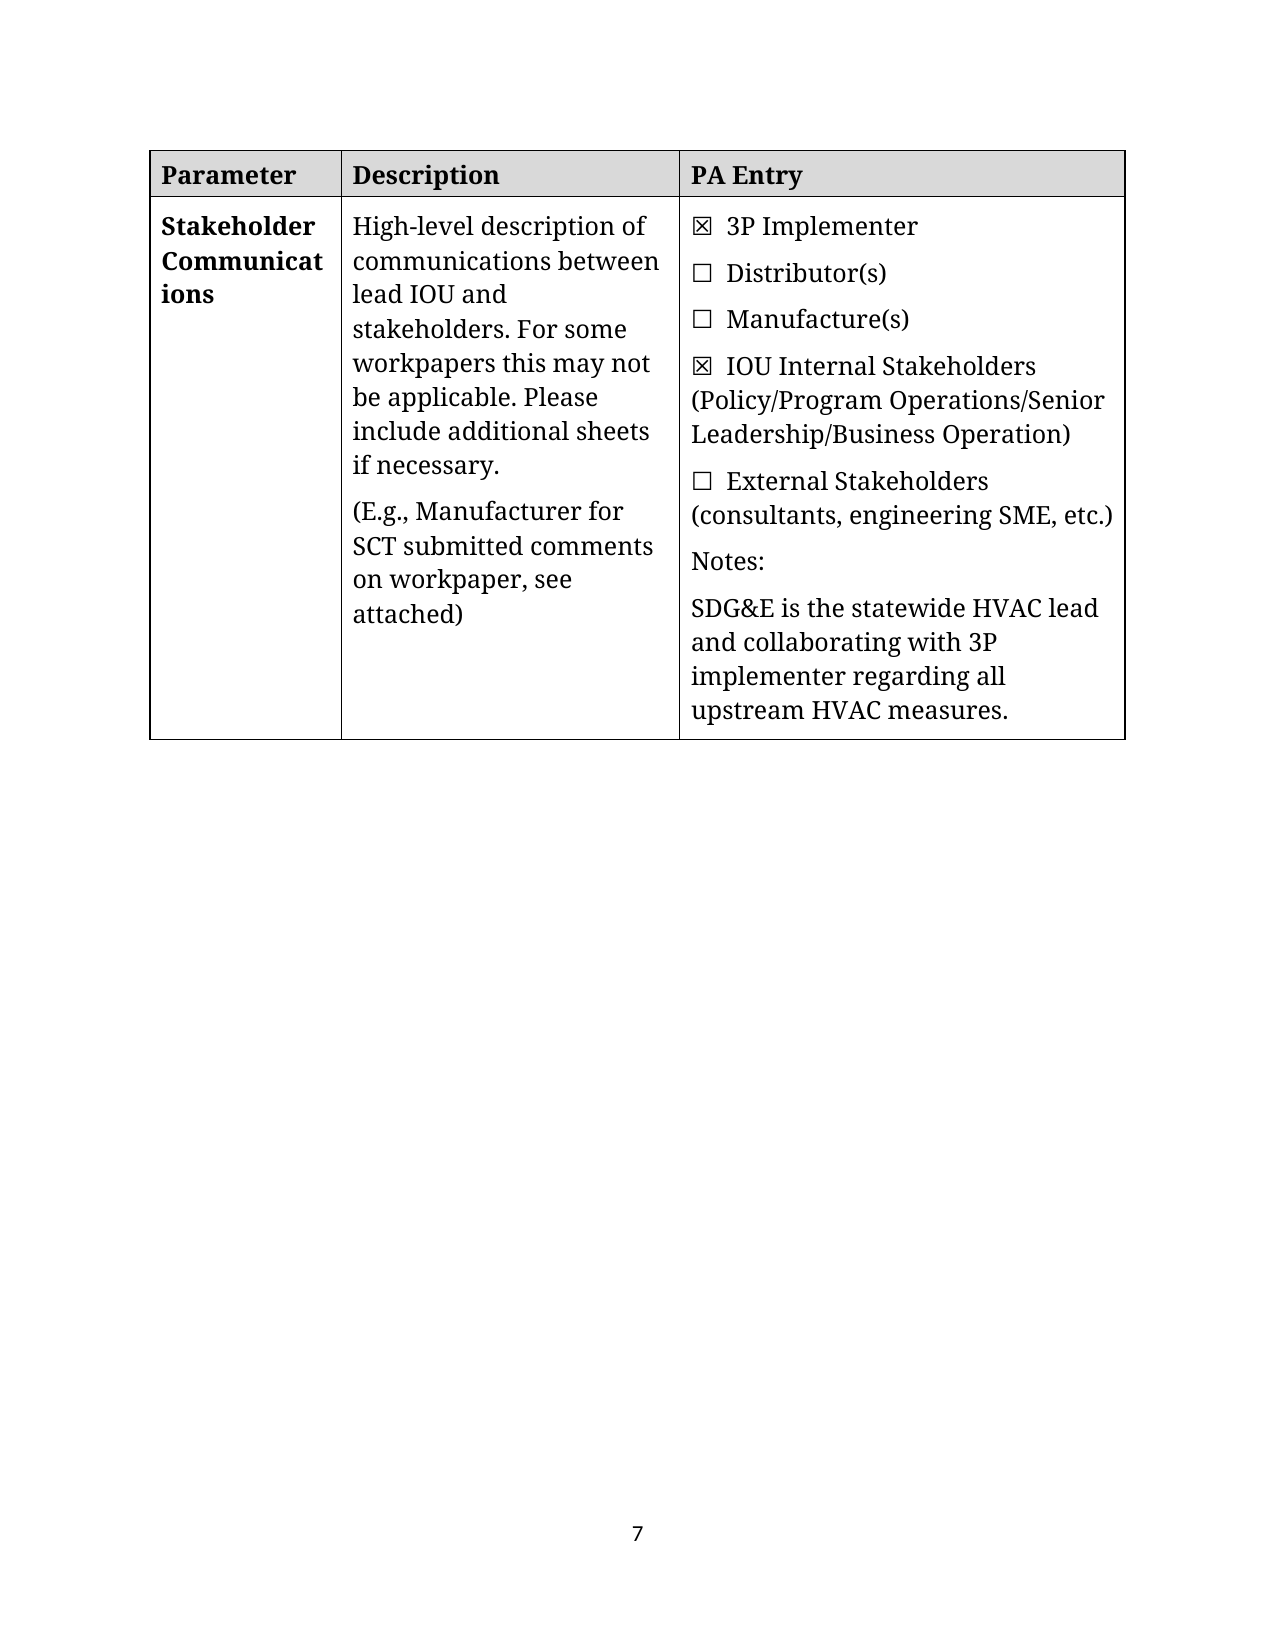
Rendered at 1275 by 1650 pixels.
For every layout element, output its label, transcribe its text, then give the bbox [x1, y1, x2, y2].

table_cell 3P Implementer Distributor(s) Manufacture(s) IOU Internal Stakeholders (Policy/Program Operations/Senior Leadership/Business Operation) External Stakeholders (consultants, engineering SME, etc.) Notes: SDG&E is the statewide HVAC lead and collaborating with 3P implementer regarding all upstream HVAC measures. [680, 197, 1124, 739]
table_cell High-level description of communications between lead IOU and stakeholders. For some workpapers this may not be applicable. Please include additional sheets if necessary. (E.g., Manufacturer for SCT submitted comments on workpaper, see attached) [342, 197, 679, 739]
table_header Parameter [151, 151, 341, 196]
table_header PA Entry [680, 151, 1124, 196]
table_cell Stakeholder Communications [151, 197, 341, 739]
table_header Description [342, 151, 679, 196]
